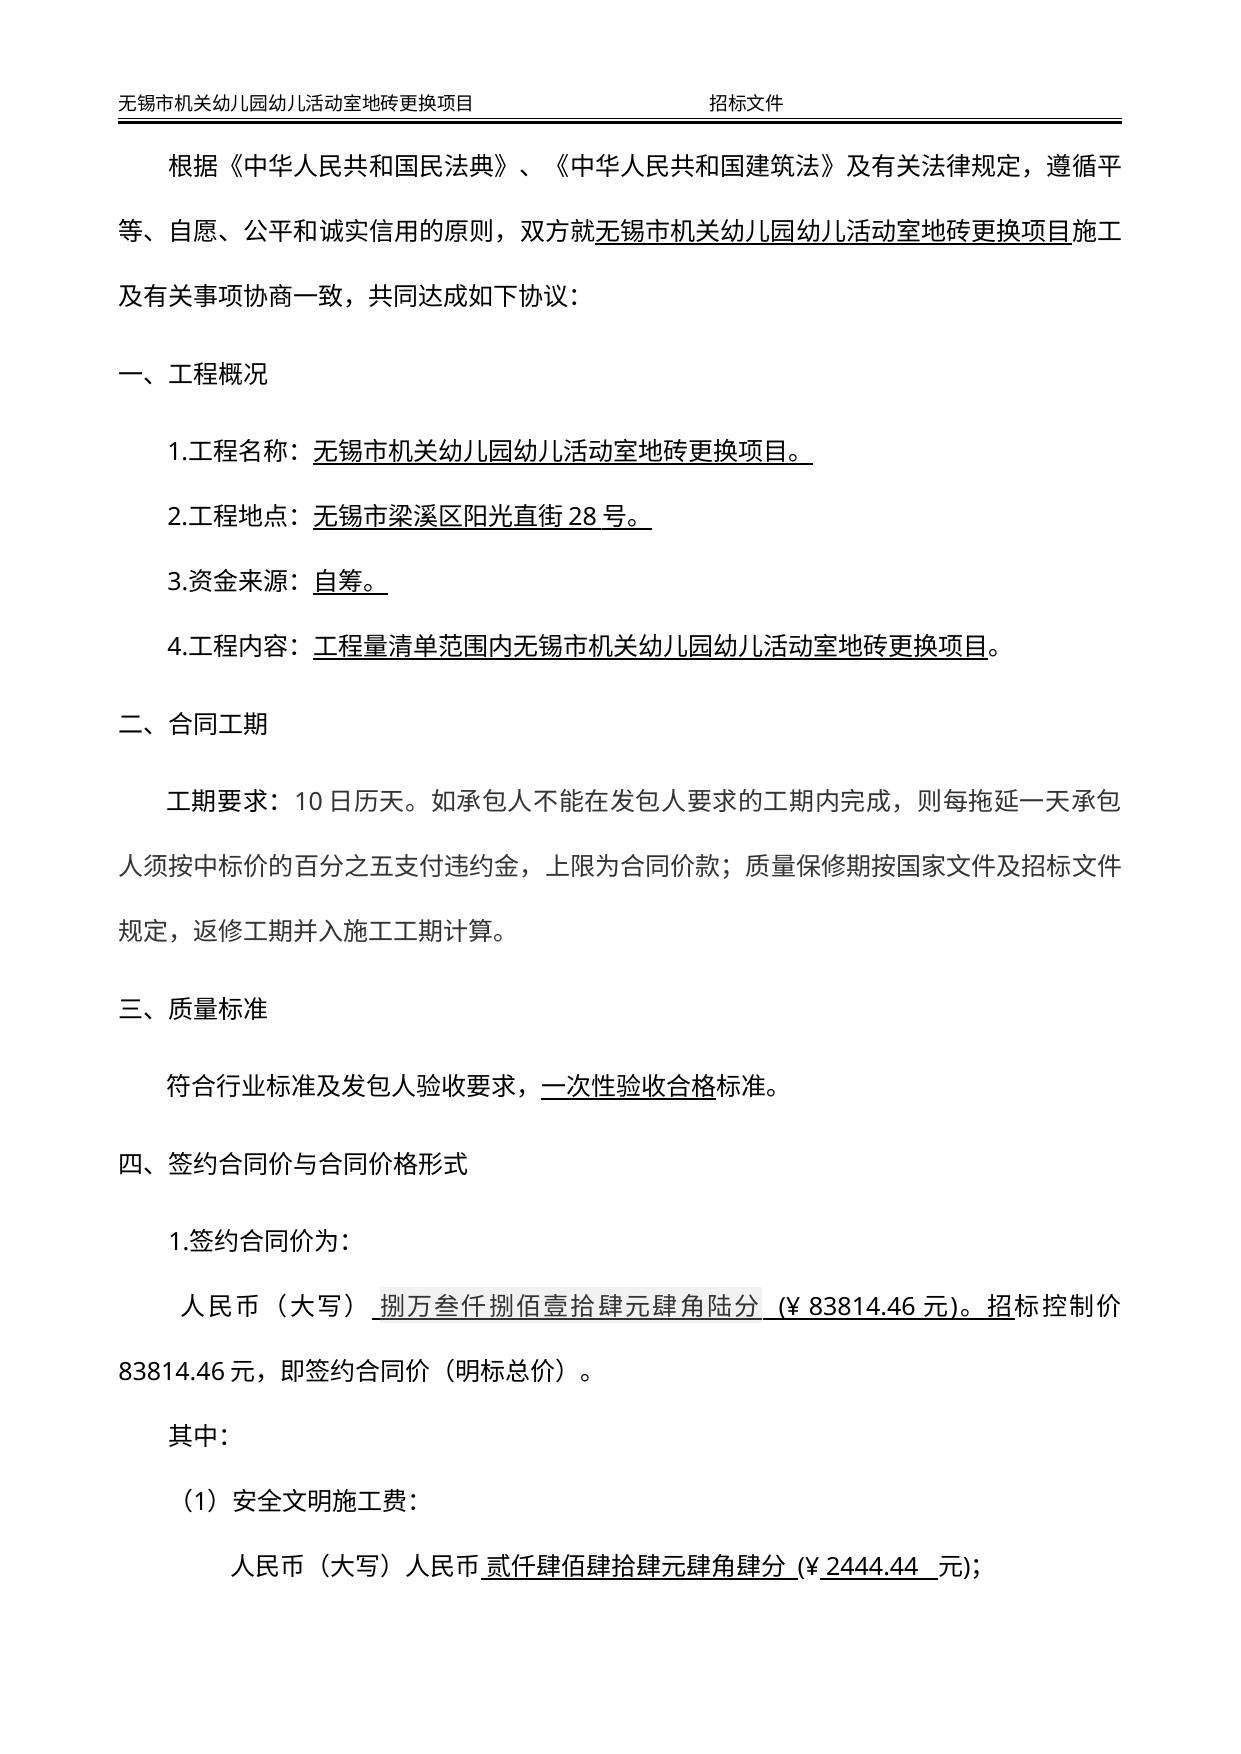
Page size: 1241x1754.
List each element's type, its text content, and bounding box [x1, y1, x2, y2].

text 人民币（大写）人民币 贰仟肆佰肆拾肆元肆角肆分 (¥ 2444.44 元)； [118, 1532, 1122, 1597]
text 4.工程内容：工程量清单范围内无锡市机关幼儿园幼儿活动室地砖更换项目。 [118, 612, 1122, 677]
text 3.资金来源：自筹。 [118, 547, 1122, 612]
subtitle 四、签约合同价与合同价格形式 [118, 1130, 1122, 1195]
subtitle 二、合同工期 [118, 690, 1122, 755]
subtitle 一、工程概况 [118, 340, 1122, 405]
text 其中： [118, 1402, 1122, 1467]
subtitle 三、质量标准 [118, 975, 1122, 1040]
text 根据《中华人民共和国民法典》、《中华人民共和国建筑法》及有关法律规定，遵循平等、自愿、公平和诚实信用的原则，双方就无锡市机关幼儿园幼儿活动室地砖更换项目施工及有关事项协商一致，共同达成如下协议： [118, 132, 1122, 327]
text 工期要求：10日历天。如承包人不能在发包人要求的工期内完成，则每拖延一天承包人须按中标价的百分之五支付违约金，上限为合同价款；质量保修期按国家文件及招标文件规定，返修工期并入施工工期计算。 [118, 767, 1122, 847]
text 1.签约合同价为： [118, 1207, 1122, 1272]
text 2.工程地点：无锡市梁溪区阳光直街28号。 [118, 482, 1122, 547]
text （1）安全文明施工费： [118, 1467, 1122, 1532]
text 符合行业标准及发包人验收要求，一次性验收合格标准。 [118, 1052, 1122, 1117]
text 1.工程名称：无锡市机关幼儿园幼儿活动室地砖更换项目。 [118, 417, 1122, 482]
text 人民币（大写） 捌万叁仟捌佰壹拾肆元肆角陆分 (¥ 83814.46元)。招标控制价83814.46元，即签约合同价（明标总价）。 [118, 1272, 1122, 1402]
text 工期要求：10日历天。如承包人不能在发包人要求的工期内完成，则每拖延一天承包人须按中标价的百分之五支付违约金，上限为合同价款；质量保修期按国家文件及招标文件规定，返修工期并入施工工期计算。 [118, 883, 1122, 962]
